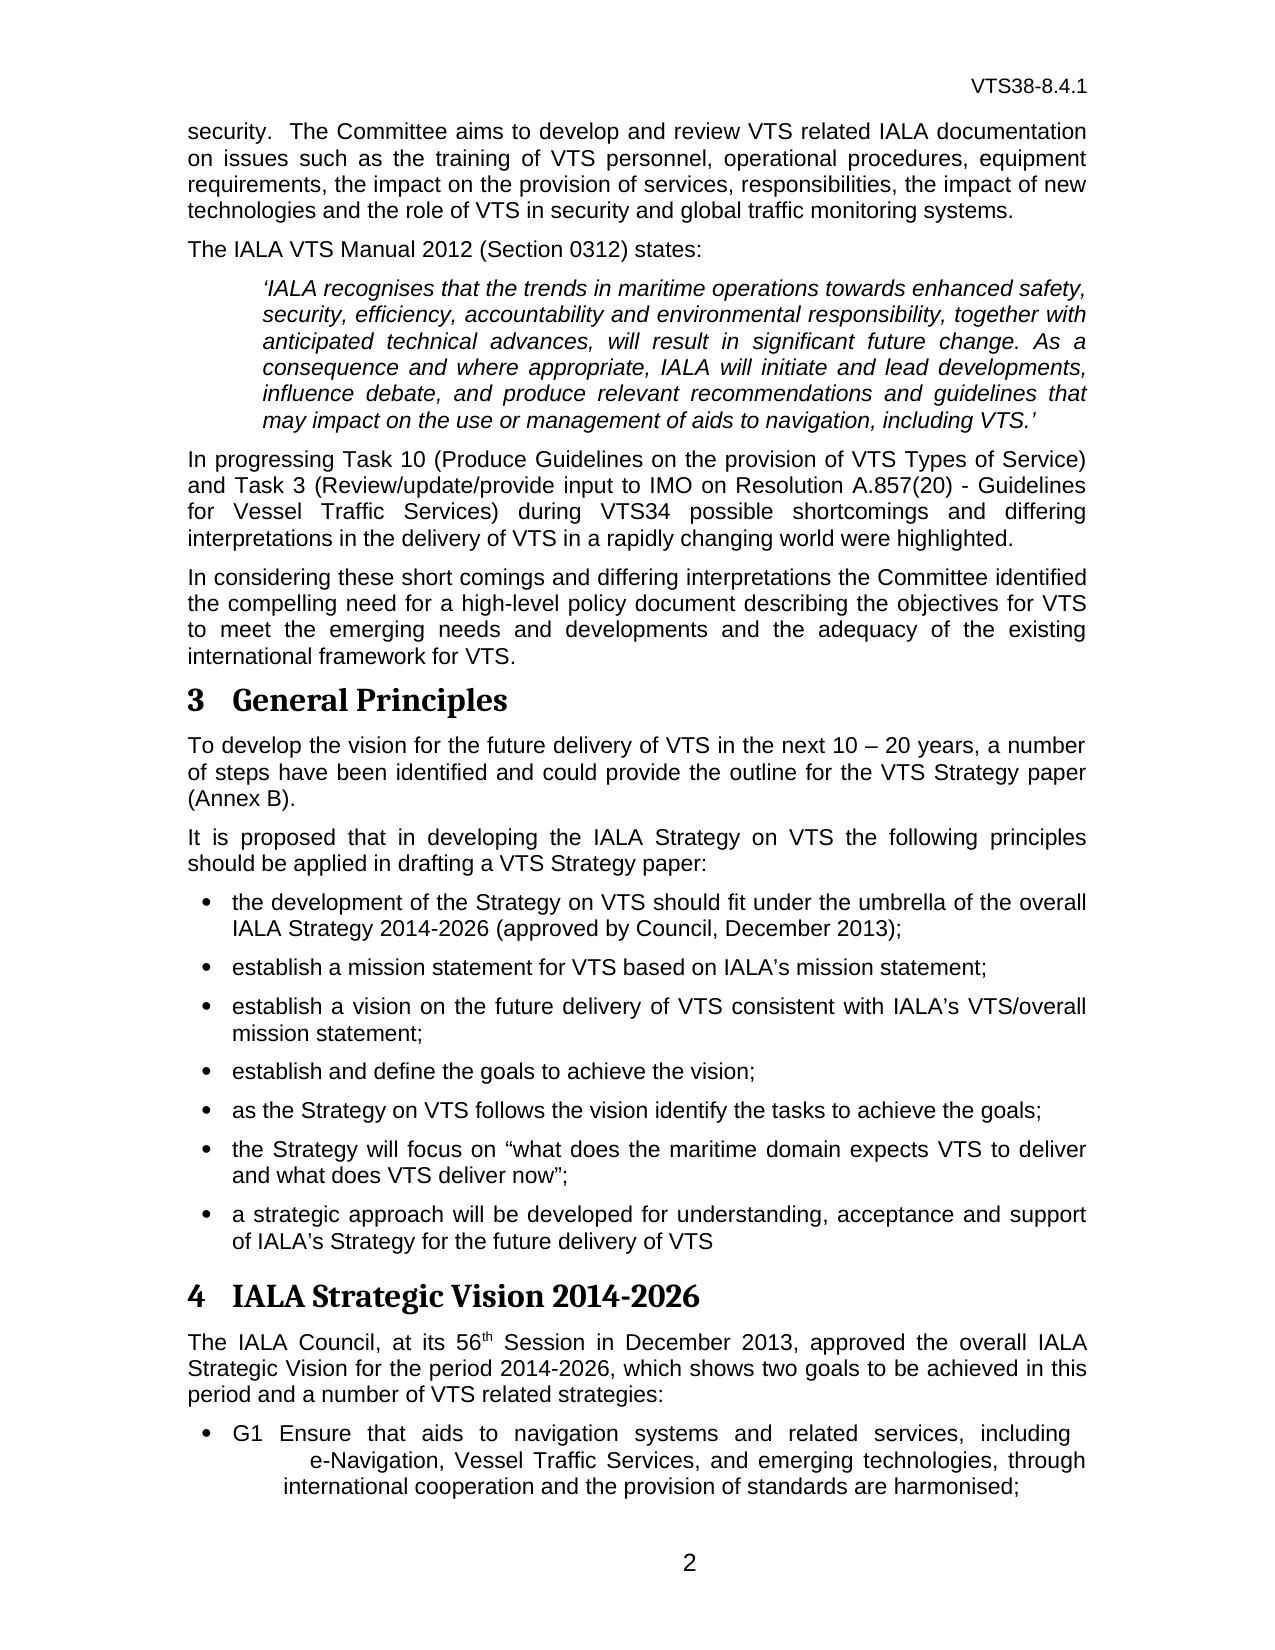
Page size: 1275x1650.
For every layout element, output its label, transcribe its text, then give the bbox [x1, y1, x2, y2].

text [187, 118, 1087, 224]
list establish a vision on the future delivery of VTS consistent with IALA’s VTS/overall mission statement; [202, 993, 1087, 1046]
list the Strategy will focus on “what does the maritime domain expects VTS to deliver and what does VTS deliver now”; [202, 1136, 1087, 1189]
list establish a mission statement for VTS based on IALA’s mission statement; [202, 954, 1087, 981]
subtitle General Principles [187, 681, 1087, 720]
text It is proposed that in developing the IALA Strategy on VTS the following principles should be applied in drafting a VTS Strategy paper: [187, 824, 1087, 877]
list a strategic approach will be developed for understanding, acceptance and support of IALA’s Strategy for the future delivery of VTS [202, 1201, 1087, 1254]
text The IALA Council, at its 56th Session in December 2013, approved the overall IALA Strategic Vision for the period 2014-2026, which shows two goals to be achieved in this period and a number of VTS related strategies: [187, 1329, 1087, 1408]
list as the Strategy on VTS follows the vision identify the tasks to achieve the goals; [202, 1097, 1087, 1123]
text In progressing Task 10 (Produce Guidelines on the provision of VTS Types of Service) and Task 3 (Review/update/provide input to IMO on Resolution A.857(20) - Guidelines for Vessel Traffic Services) during VTS34 possible shortcomings and differing interpretations in the delivery of VTS in a rapidly changing world were highlighted. [187, 446, 1087, 551]
list establish and define the goals to achieve the vision; [202, 1058, 1087, 1085]
text ‘IALA recognises that the trends in maritime operations towards enhanced safety, security, efficiency, accountability and environmental responsibility, together with anticipated technical advances, will result in significant future change. As a consequence and where appropriate, IALA will initiate and lead developments, influence debate, and produce relevant recommendations and guidelines that may impact on the use or management of aids to navigation, including VTS.’ [262, 275, 1087, 433]
text The IALA VTS Manual 2012 (Section 0312) states: [187, 236, 1087, 262]
text To develop the vision for the future delivery of VTS in the next 10 – 20 years, a number of steps have been identified and could provide the outline for the VTS Strategy paper (Annex B). [187, 732, 1087, 811]
text 4 IALA Strategic Vision 2014-2026 [187, 1278, 1087, 1316]
list the development of the Strategy on VTS should fit under the umbrella of the overall IALA Strategy 2014-2026 (approved by Council, December 2013); [202, 889, 1087, 942]
list G1 Ensure that aids to navigation systems and related services, including e-Navigation, Vessel Traffic Services, and emerging technologies, through international cooperation and the provision of standards are harmonised; [202, 1420, 1087, 1499]
text In considering these short comings and differing interpretations the Committee identified the compelling need for a high-level policy document describing the objectives for VTS to meet the emerging needs and developments and the adequacy of the existing international framework for VTS. [187, 563, 1087, 669]
